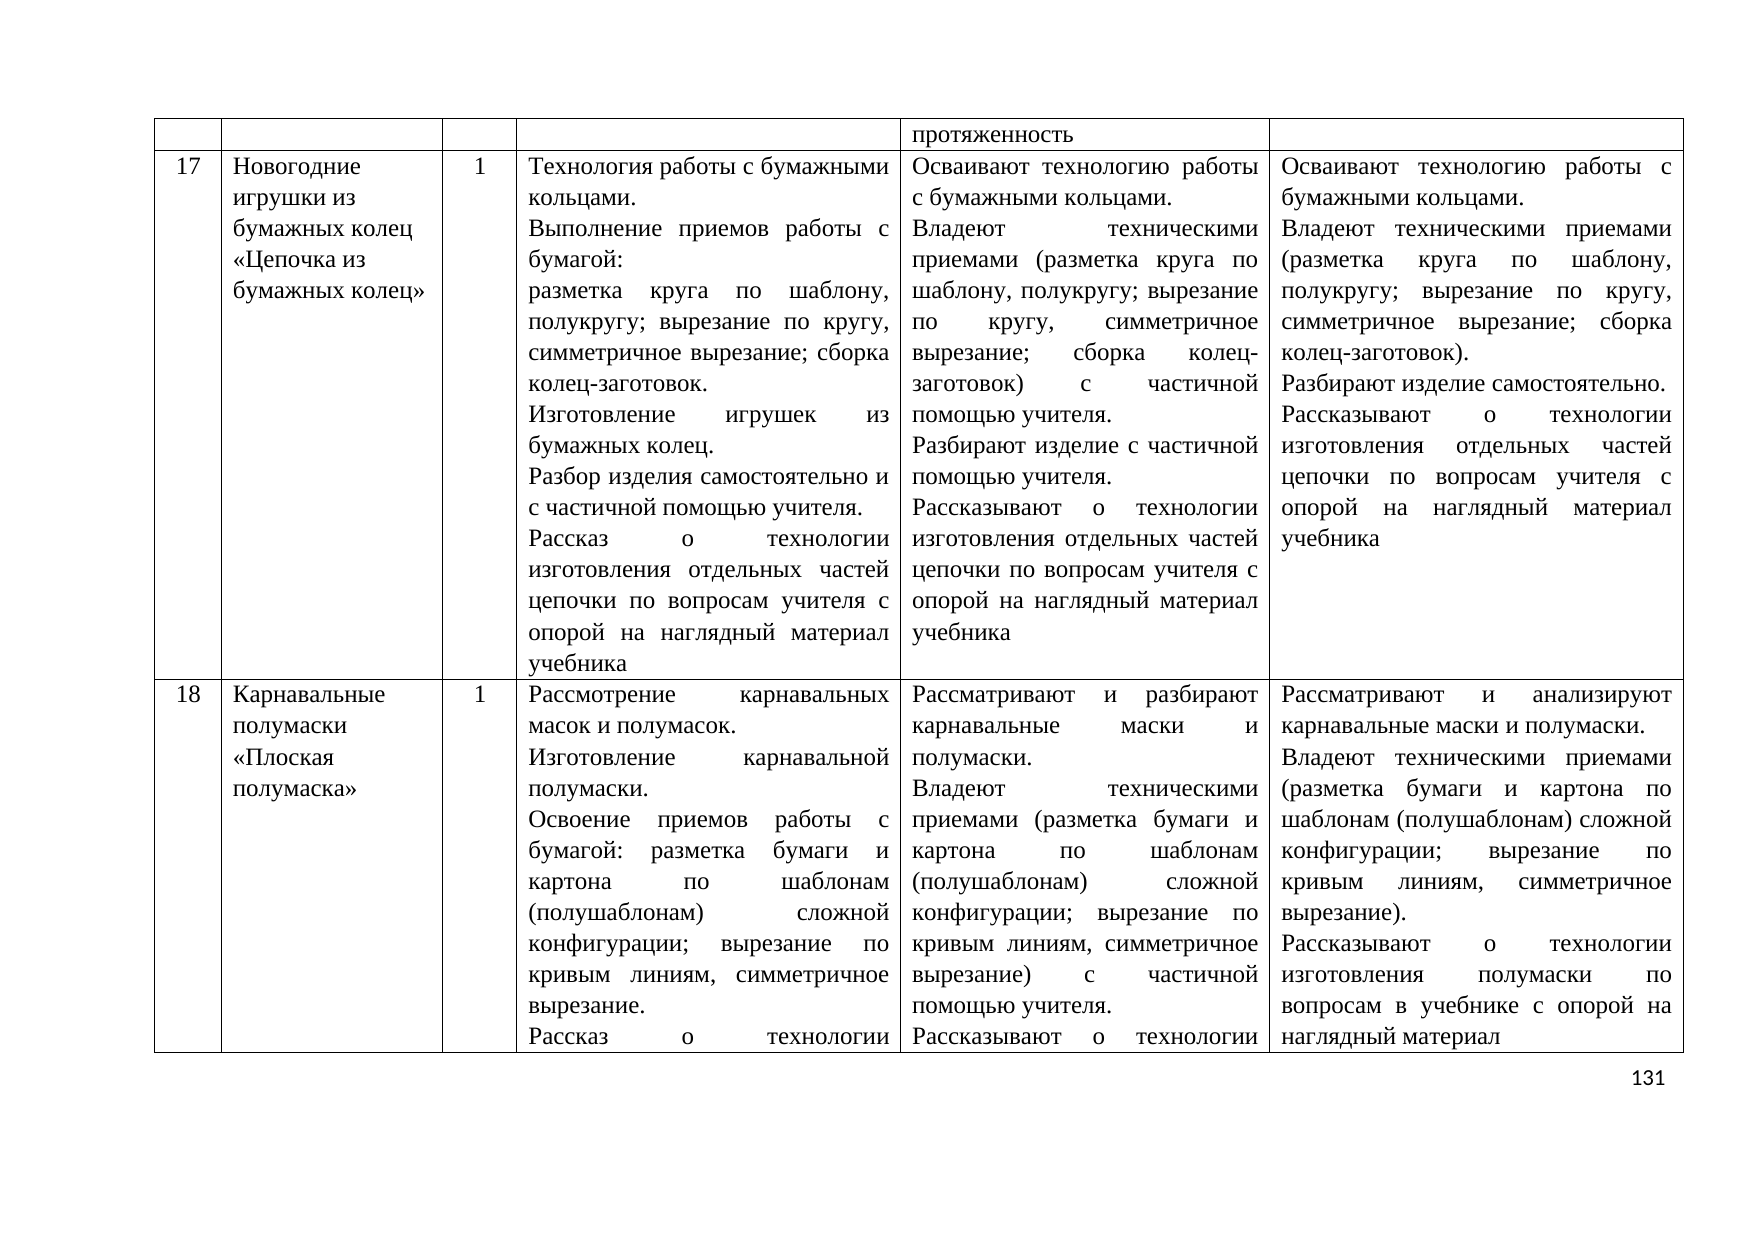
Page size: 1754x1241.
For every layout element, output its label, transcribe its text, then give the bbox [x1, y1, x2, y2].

table_cell Осваивают технологию работы с бумажными кольцами. Владеют техническими приемами (разметка круга по шаблону, полукругу; вырезание по кругу, симметричное вырезание; сборка колец-заготовок) с частичной помощью учителя. Разбирают изделие с частичной помощью учителя. Рассказывают о технологии изготовления отдельных частей цепочки по вопросам учителя с опорой на наглядный материал учебника [901, 151, 1269, 678]
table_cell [1270, 119, 1683, 150]
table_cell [901, 119, 1269, 150]
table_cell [222, 119, 442, 150]
table_cell 16 [155, 119, 221, 150]
table_cell 1 [443, 119, 516, 150]
table_cell Новогодние игрушки из бумажных колец «Цепочка из бумажных колец» [222, 151, 442, 678]
table_cell 1 [443, 151, 516, 678]
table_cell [517, 680, 900, 1052]
table_cell 17 [155, 151, 221, 678]
table_cell 1 [443, 680, 516, 1052]
table_cell Технология работы с бумажными кольцами. Выполнение приемов работы с бумагой: разметка круга по шаблону, полукругу; вырезание по кругу, симметричное вырезание; сборка колец-заготовок. Изготовление игрушек из бумажных колец. Разбор изделия самостоятельно и с частичной помощью учителя. Рассказ о технологии изготовления отдельных частей цепочки по вопросам учителя с опорой на наглядный материал учебника [517, 151, 900, 678]
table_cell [1270, 680, 1683, 1052]
table_cell Осваивают технологию работы с бумажными кольцами. Владеют техническими приемами (разметка круга по шаблону, полукругу; вырезание по кругу, симметричное вырезание; сборка колец-заготовок). Разбирают изделие самостоятельно. Рассказывают о технологии изготовления отдельных частей цепочки по вопросам учителя с опорой на наглядный материал учебника [1270, 151, 1683, 678]
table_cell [517, 119, 900, 150]
table_cell 18 [155, 680, 221, 1052]
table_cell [901, 680, 1269, 1052]
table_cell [222, 680, 442, 1052]
